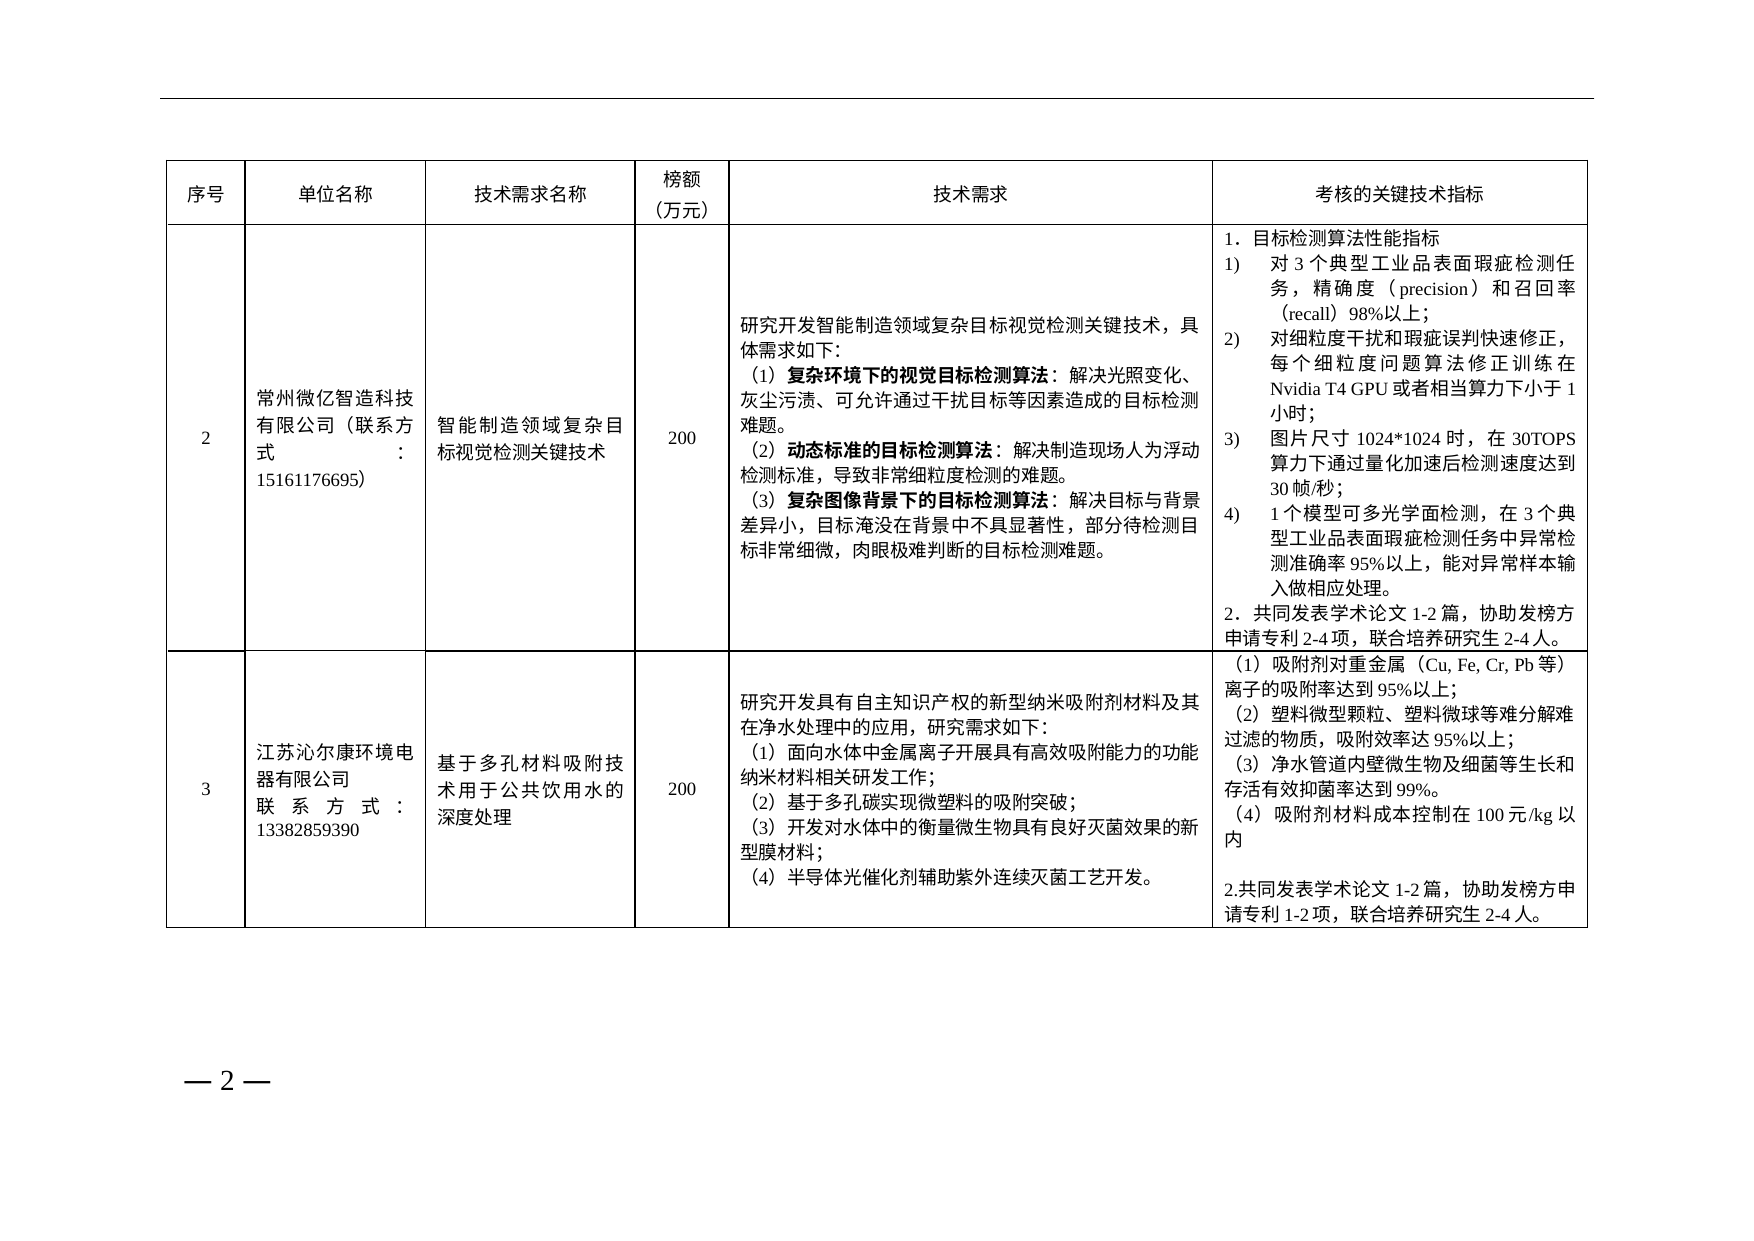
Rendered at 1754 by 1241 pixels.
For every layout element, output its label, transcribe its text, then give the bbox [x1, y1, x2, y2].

table_cell 1．目标检测算法性能指标 对3个典型工业品表面瑕疵检测任务，精确度（precision）和召回率（recall）98%以上； 对细粒度干扰和瑕疵误判快速修正，每个细粒度问题算法修正训练在Nvidia T4 GPU或者相当算力下小于1小时； 图片尺寸1024*1024时，在30TOPS算力下通过量化加速后检测速度达到30帧/秒； 1个模型可多光学面检测，在3个典型工业品表面瑕疵检测任务中异常检测准确率95%以上，能对异常样本输入做相应处理。 2．共同发表学术论文1-2篇，协助发榜方申请专利2-4项，联合培养研究生2-4人。 [1213, 225, 1587, 650]
table_cell 常州微亿智造科技有限公司（联系方式：15161176695） [246, 225, 425, 650]
table_header 单位名称 [246, 161, 425, 223]
table_cell 研究开发具有自主知识产权的新型纳米吸附剂材料及其在净水处理中的应用，研究需求如下： （1）面向水体中金属离子开展具有高效吸附能力的功能纳米材料相关研发工作； （2）基于多孔碳实现微塑料的吸附突破； （3）开发对水体中的衡量微生物具有良好灭菌效果的新型膜材料； （4）半导体光催化剂辅助紫外连续灭菌工艺开发。 [730, 652, 1212, 927]
table_cell 200 [636, 225, 728, 650]
table_header 序号 [167, 161, 244, 223]
table_header 榜额 （万元） [636, 161, 728, 223]
table_cell 2 [167, 225, 244, 650]
table_cell 3 [167, 651, 244, 927]
table_cell 江苏沁尔康环境电器有限公司 联系方式：13382859390 [246, 651, 425, 927]
table_cell 200 [636, 652, 728, 927]
table_header 技术需求名称 [426, 161, 634, 223]
table_header 技术需求 [730, 161, 1212, 223]
table_cell 基于多孔材料吸附技术用于公共饮用水的深度处理 [426, 652, 634, 927]
table_cell 研究开发智能制造领域复杂目标视觉检测关键技术，具体需求如下： （1）复杂环境下的视觉目标检测算法：解决光照变化、灰尘污渍、可允许通过干扰目标等因素造成的目标检测难题。 （2）动态标准的目标检测算法：解决制造现场人为浮动检测标准，导致非常细粒度检测的难题。 （3）复杂图像背景下的目标检测算法：解决目标与背景差异小，目标淹没在背景中不具显著性，部分待检测目标非常细微，肉眼极难判断的目标检测难题。 [730, 225, 1212, 650]
table_header 考核的关键技术指标 [1213, 161, 1587, 223]
table_cell （1）吸附剂对重金属（Cu, Fe, Cr, Pb等）离子的吸附率达到95%以上； （2）塑料微型颗粒、塑料微球等难分解难过滤的物质，吸附效率达95%以上； （3）净水管道内壁微生物及细菌等生长和存活有效抑菌率达到99%。 （4）吸附剂材料成本控制在100元/kg以内 2.共同发表学术论文1-2篇，协助发榜方申请专利1-2项，联合培养研究生2-4人。 [1213, 652, 1587, 927]
table_cell 智能制造领域复杂目标视觉检测关键技术 [426, 225, 634, 650]
